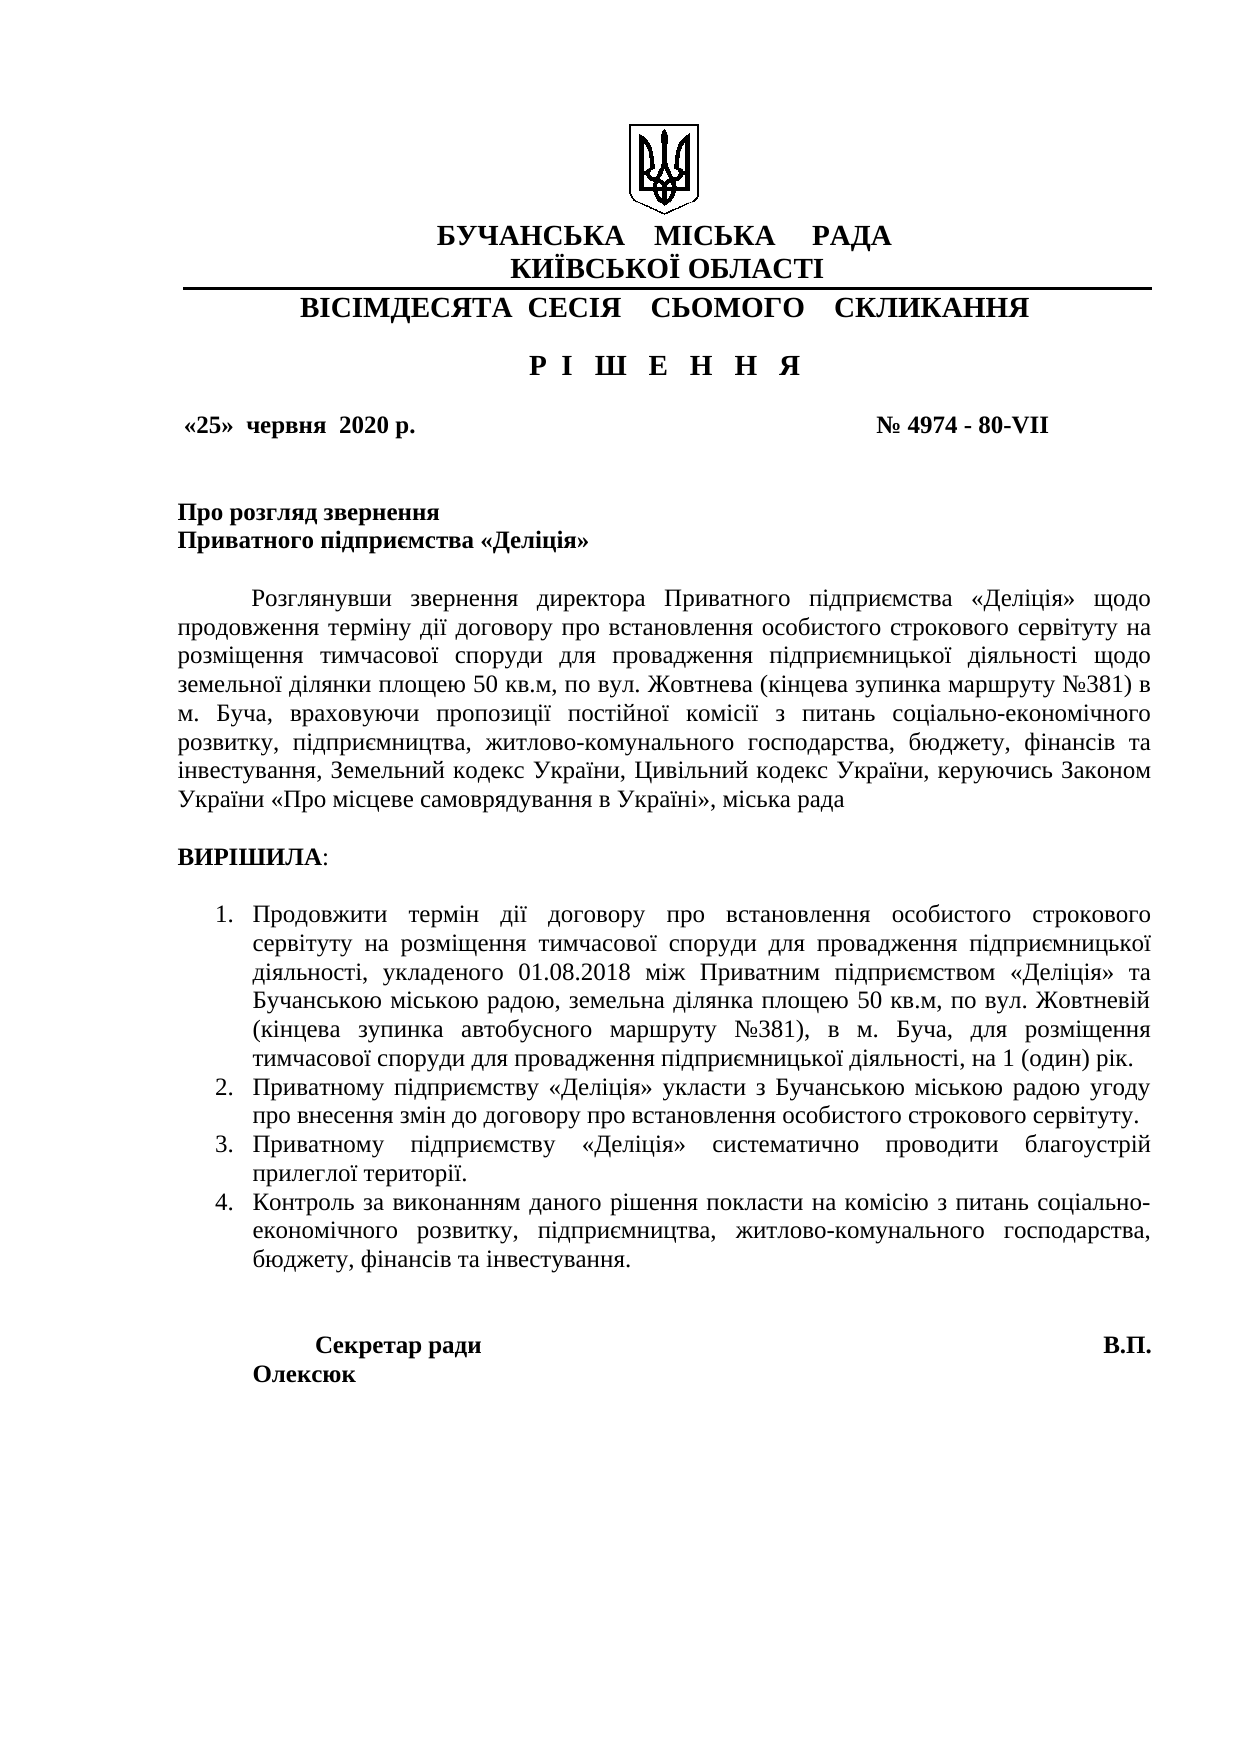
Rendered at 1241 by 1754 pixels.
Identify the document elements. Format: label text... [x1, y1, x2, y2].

text Про розгляд звернення [177, 497, 1152, 525]
text ВІСІМДЕСЯТА СЕСІЯ СЬОМОГО СКЛИКАННЯ [177, 290, 1152, 324]
subtitle Р І Ш Е Н Н Я [177, 348, 1152, 382]
list Приватному підприємству «Деліція» систематично проводити благоустрій прилеглої території. [215, 1129, 1152, 1187]
text ВИРІШИЛА: [177, 842, 1152, 870]
list Контроль за виконанням даного рішення покласти на комісію з питань соціально-економічного розвитку, підприємництва, житлово-комунального господарства, бюджету, фінансів та інвестування. [215, 1187, 1152, 1273]
text Секретар ради В.П. Олексюк [252, 1330, 1152, 1388]
subtitle «25» червня 2020 р. № 4974 - 80-VII [177, 410, 1152, 439]
list Продовжити термін дії договору про встановлення особистого строкового сервітуту на розміщення тимчасової споруди для провадження підприємницької діяльності, укладеного 01.08.2018 між Приватним підприємством «Деліція» та Бучанською міською радою, земельна ділянка площею 50 кв.м, по вул. Жовтневій (кінцева зупинка автобусного маршруту №381), в м. Буча, для розміщення тимчасової споруди для провадження підприємницької діяльності, на 1 (один) рік. [215, 899, 1152, 1072]
subtitle КИЇВСЬКОЇ ОБЛАСТІ [183, 252, 1152, 287]
text Розглянувши звернення директора Приватного підприємства «Деліція» щодо продовження терміну дії договору про встановлення особистого строкового сервітуту на розміщення тимчасової споруди для провадження підприємницької діяльності щодо земельної ділянки площею 50 кв.м, по вул. Жовтнева (кінцева зупинка маршруту №381) в м. Буча, враховуючи пропозиції постійної комісії з питань соціально-економічного розвитку, підприємництва, житлово-комунального господарства, бюджету, фінансів та інвестування, Земельний кодекс України, Цивільний кодекс України, керуючись Законом України «Про місцеве самоврядування в Україні», міська рада [177, 583, 1152, 813]
text Приватного підприємства «Деліція» [177, 525, 1152, 554]
list Приватному підприємству «Деліція» укласти з Бучанською міською радою угоду про внесення змін до договору про встановлення особистого строкового сервітуту. [215, 1072, 1152, 1129]
text БУЧАНСЬКА МІСЬКА РАДА [177, 218, 1152, 252]
